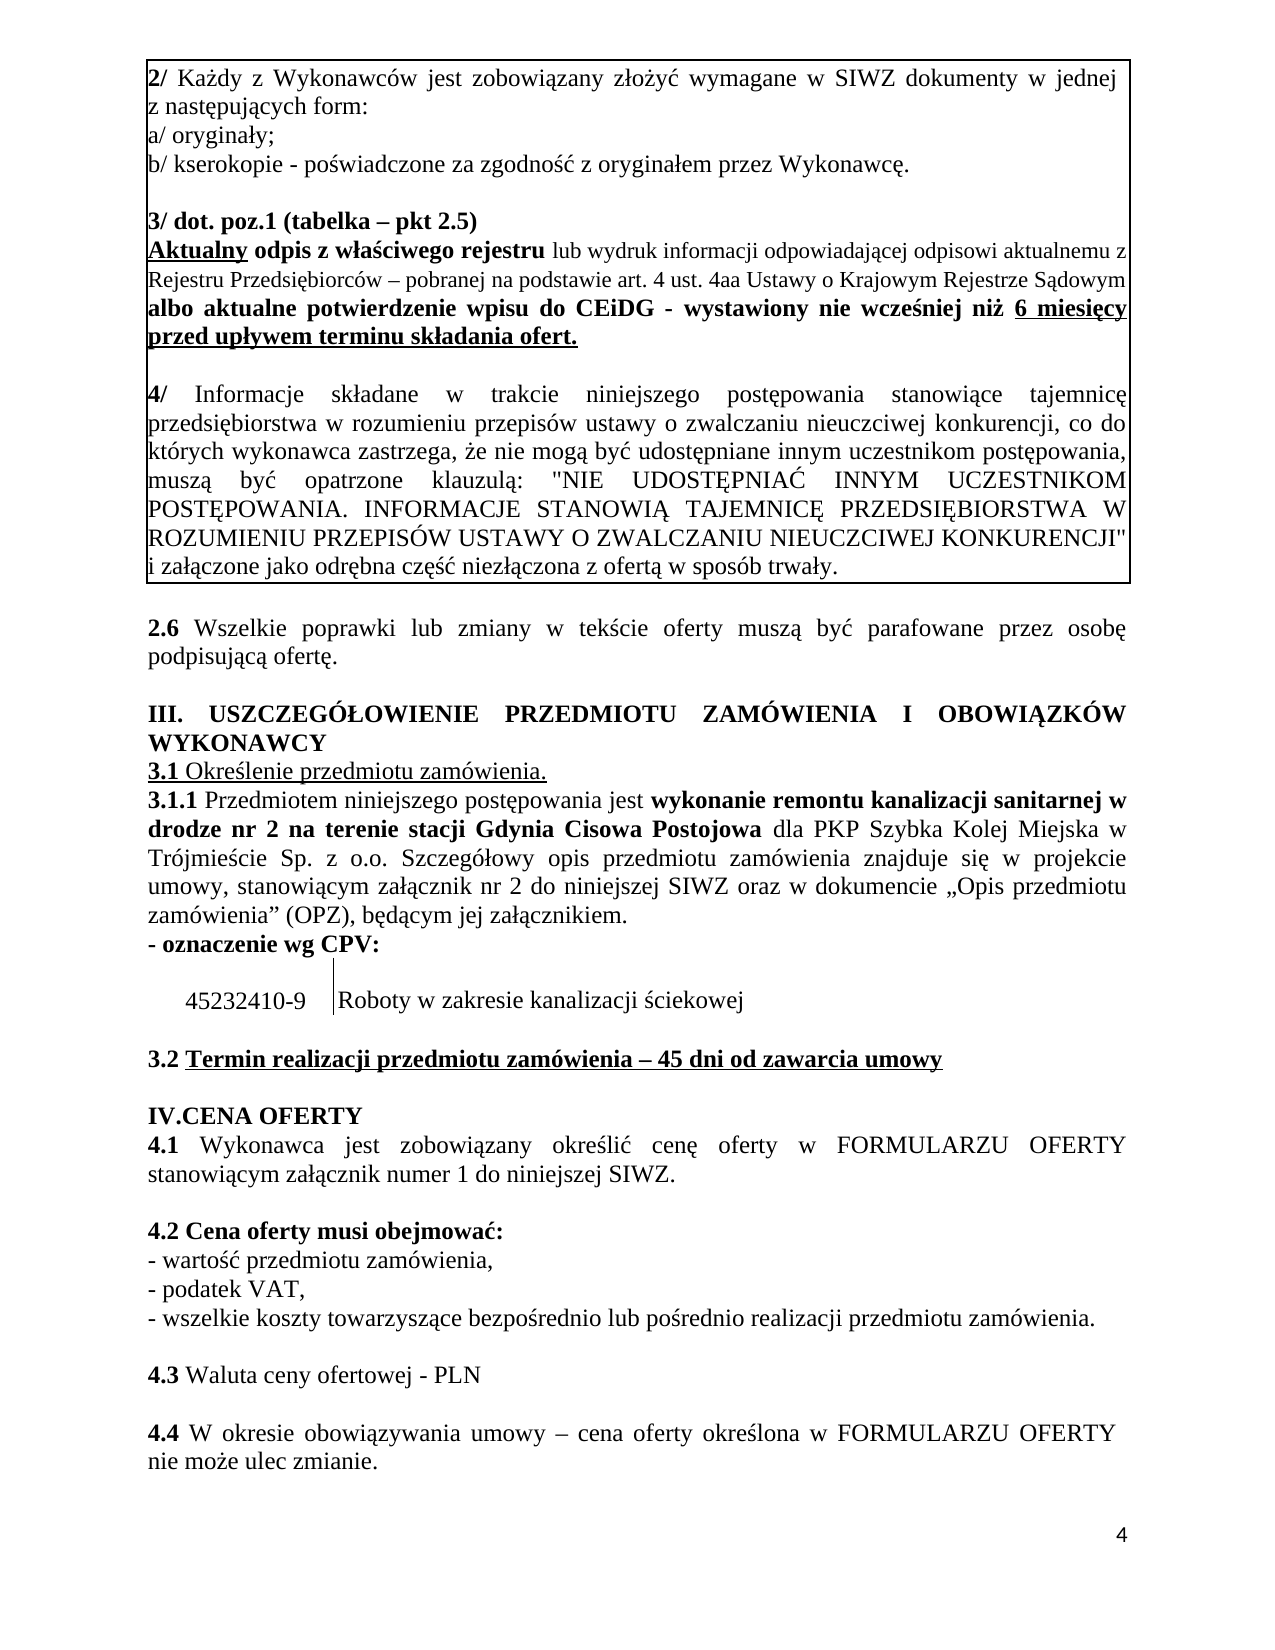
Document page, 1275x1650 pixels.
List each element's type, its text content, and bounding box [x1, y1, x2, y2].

text 4.2 Cena oferty musi obejmować: [148, 1216, 1127, 1245]
table_header Roboty w zakresie kanalizacji ściekowej [334, 958, 1143, 1015]
text Aktualny odpis z właściwego rejestru lub wydruk informacji odpowiadającej odpisowi aktualnemu z Rejestru Przedsiębiorców – pobranej na podstawie art. 4 ust. 4aa Ustawy o Krajowym Rejestrze Sądowym albo aktualne potwierdzenie wpisu do CEiDG - wystawiony nie wcześniej niż 6 miesięcy przed upływem terminu składania ofert. [148, 235, 1127, 350]
text 4.4 W okresie obowiązywania umowy – cena oferty określona w FORMULARZU OFERTY nie może ulec zmianie. [148, 1418, 1127, 1475]
text b/ kserokopie - poświadczone za zgodność z oryginałem przez Wykonawcę. [148, 149, 1127, 178]
text 2/ Każdy z Wykonawców jest zobowiązany złożyć wymagane w SIWZ dokumenty w jednej z następujących form: [148, 61, 1129, 120]
table_header 45232410-9 [156, 958, 333, 1015]
text - podatek VAT, [148, 1274, 1127, 1303]
text 3/ dot. poz.1 (tabelka – pkt 2.5) [148, 206, 1127, 235]
text - wszelkie koszty towarzyszące bezpośrednio lub pośrednio realizacji przedmiotu zamówienia. [148, 1303, 1127, 1331]
text IV.CENA OFERTY [148, 1101, 1127, 1130]
text 4/ Informacje składane w trakcie niniejszego postępowania stanowiące tajemnicę przedsiębiorstwa w rozumieniu przepisów ustawy o zwalczaniu nieuczciwej konkurencji, co do których wykonawca zastrzega, że nie mogą być udostępniane innym uczestnikom postępowania, muszą być opatrzone klauzulą: "NIE UDOSTĘPNIAĆ INNYM UCZESTNIKOM POSTĘPOWANIA. INFORMACJE STANOWIĄ TAJEMNICĘ PRZEDSIĘBIORSTWA W ROZUMIENIU PRZEPISÓW USTAWY O ZWALCZANIU NIEUCZCIWEJ KONKURENCJI" i załączone jako odrębna część niezłączona z ofertą w sposób trwały. [148, 375, 1129, 582]
text 3.1.1 Przedmiotem niniejszego postępowania jest wykonanie remontu kanalizacji sanitarnej w drodze nr 2 na terenie stacji Gdynia Cisowa Postojowa dla PKP Szybka Kolej Miejska w Trójmieście Sp. z o.o. Szczegółowy opis przedmiotu zamówienia znajduje się w projekcie umowy, stanowiącym załącznik nr 2 do niniejszej SIWZ oraz w dokumencie „Opis przedmiotu zamówienia” (OPZ), będącym jej załącznikiem. [148, 785, 1127, 929]
text 3.2 Termin realizacji przedmiotu zamówienia – 45 dni od zawarcia umowy [148, 1044, 1127, 1073]
text a/ oryginały; [148, 120, 1127, 149]
text - wartość przedmiotu zamówienia, [148, 1245, 1127, 1274]
text 2.6 Wszelkie poprawki lub zmiany w tekście oferty muszą być parafowane przez osobę podpisującą ofertę. [148, 613, 1127, 670]
text - oznaczenie wg CPV: [148, 929, 1127, 958]
text 3.1 Określenie przedmiotu zamówienia. [148, 756, 1127, 785]
text 4.3 Waluta ceny ofertowej - PLN [148, 1360, 1127, 1389]
text 4.1 Wykonawca jest zobowiązany określić cenę oferty w FORMULARZU OFERTY stanowiącym załącznik numer 1 do niniejszej SIWZ. [148, 1130, 1127, 1188]
text III. USZCZEGÓŁOWIENIE PRZEDMIOTU ZAMÓWIENIA I OBOWIĄZKÓW WYKONAWCY [148, 699, 1127, 756]
